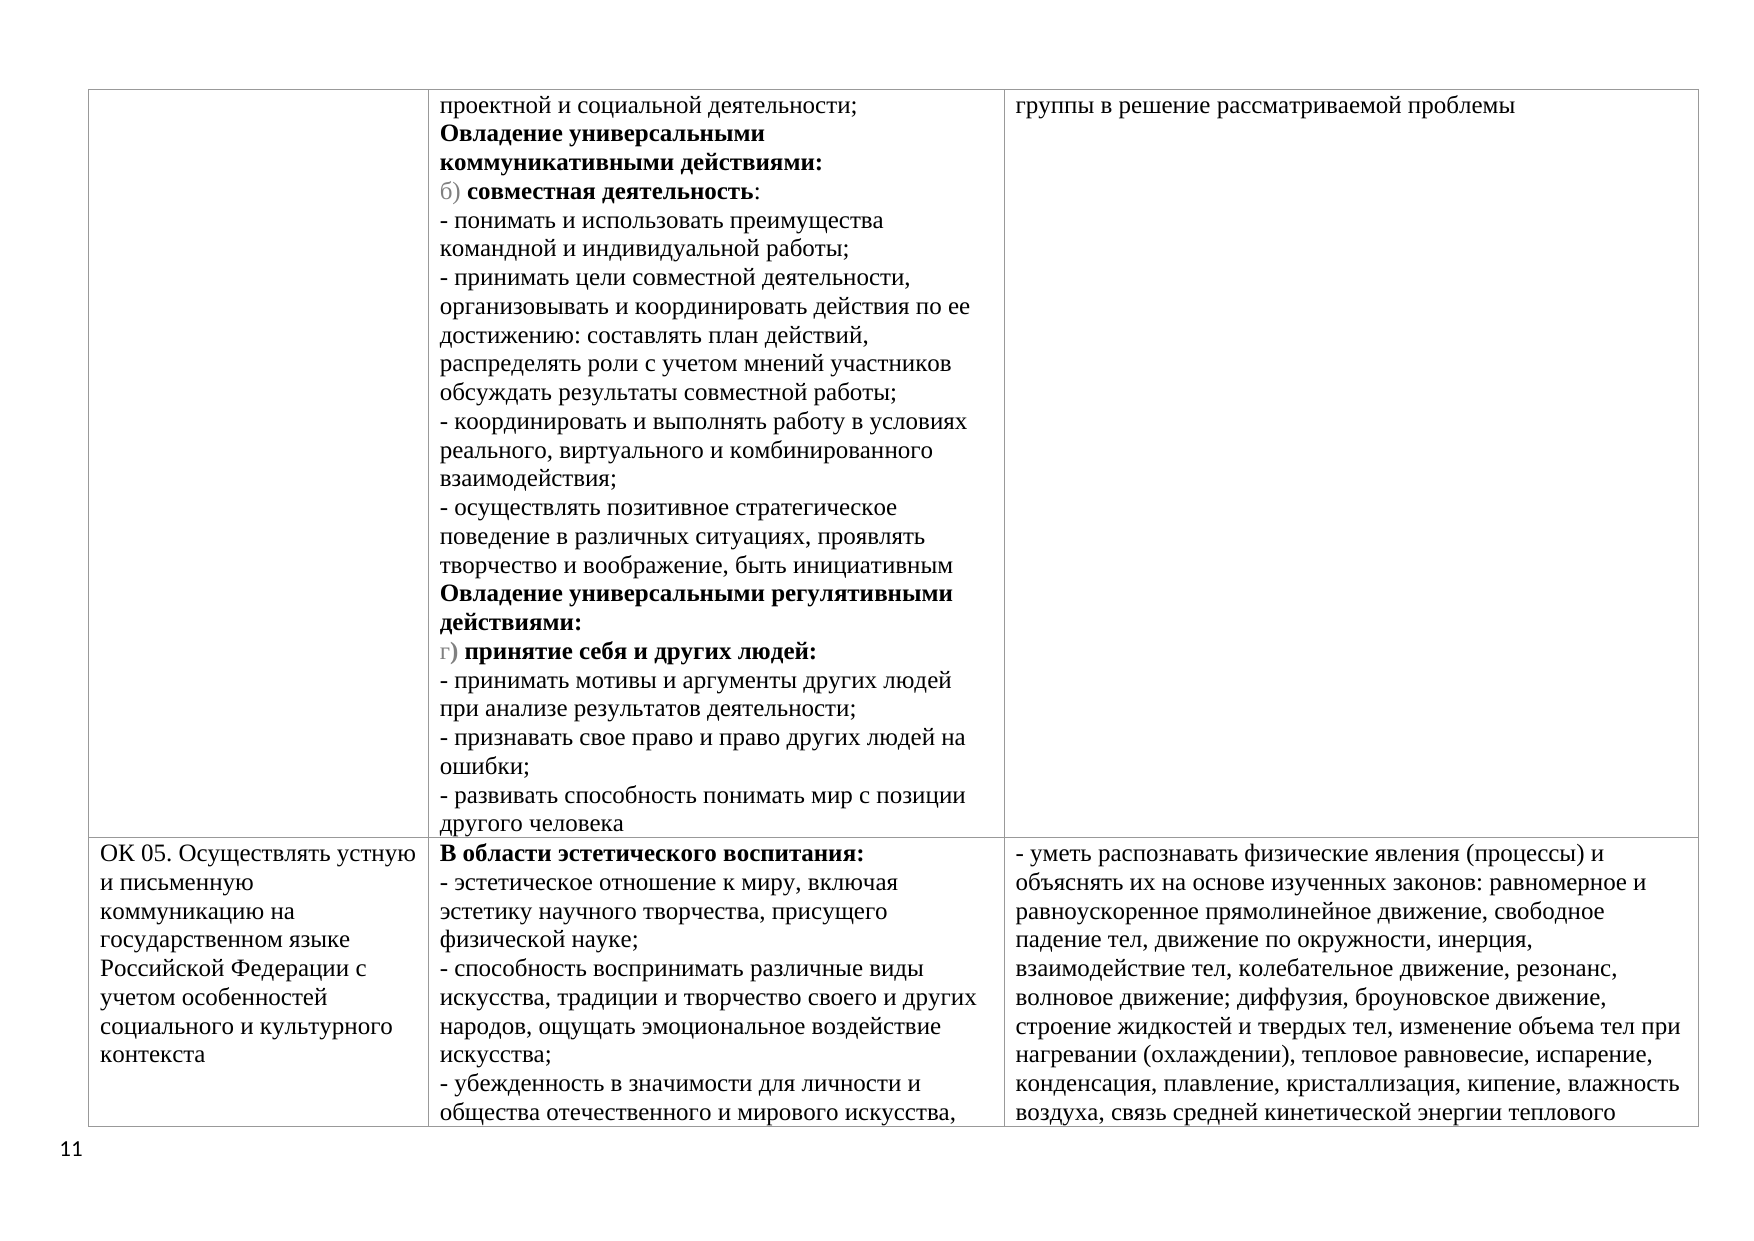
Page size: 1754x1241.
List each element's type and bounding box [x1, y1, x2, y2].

table_cell [89, 90, 428, 837]
table_cell [429, 90, 1004, 837]
table_cell [1005, 90, 1698, 837]
table_cell [89, 838, 428, 1126]
table_cell [429, 838, 1004, 1126]
table_cell [1005, 838, 1698, 1126]
